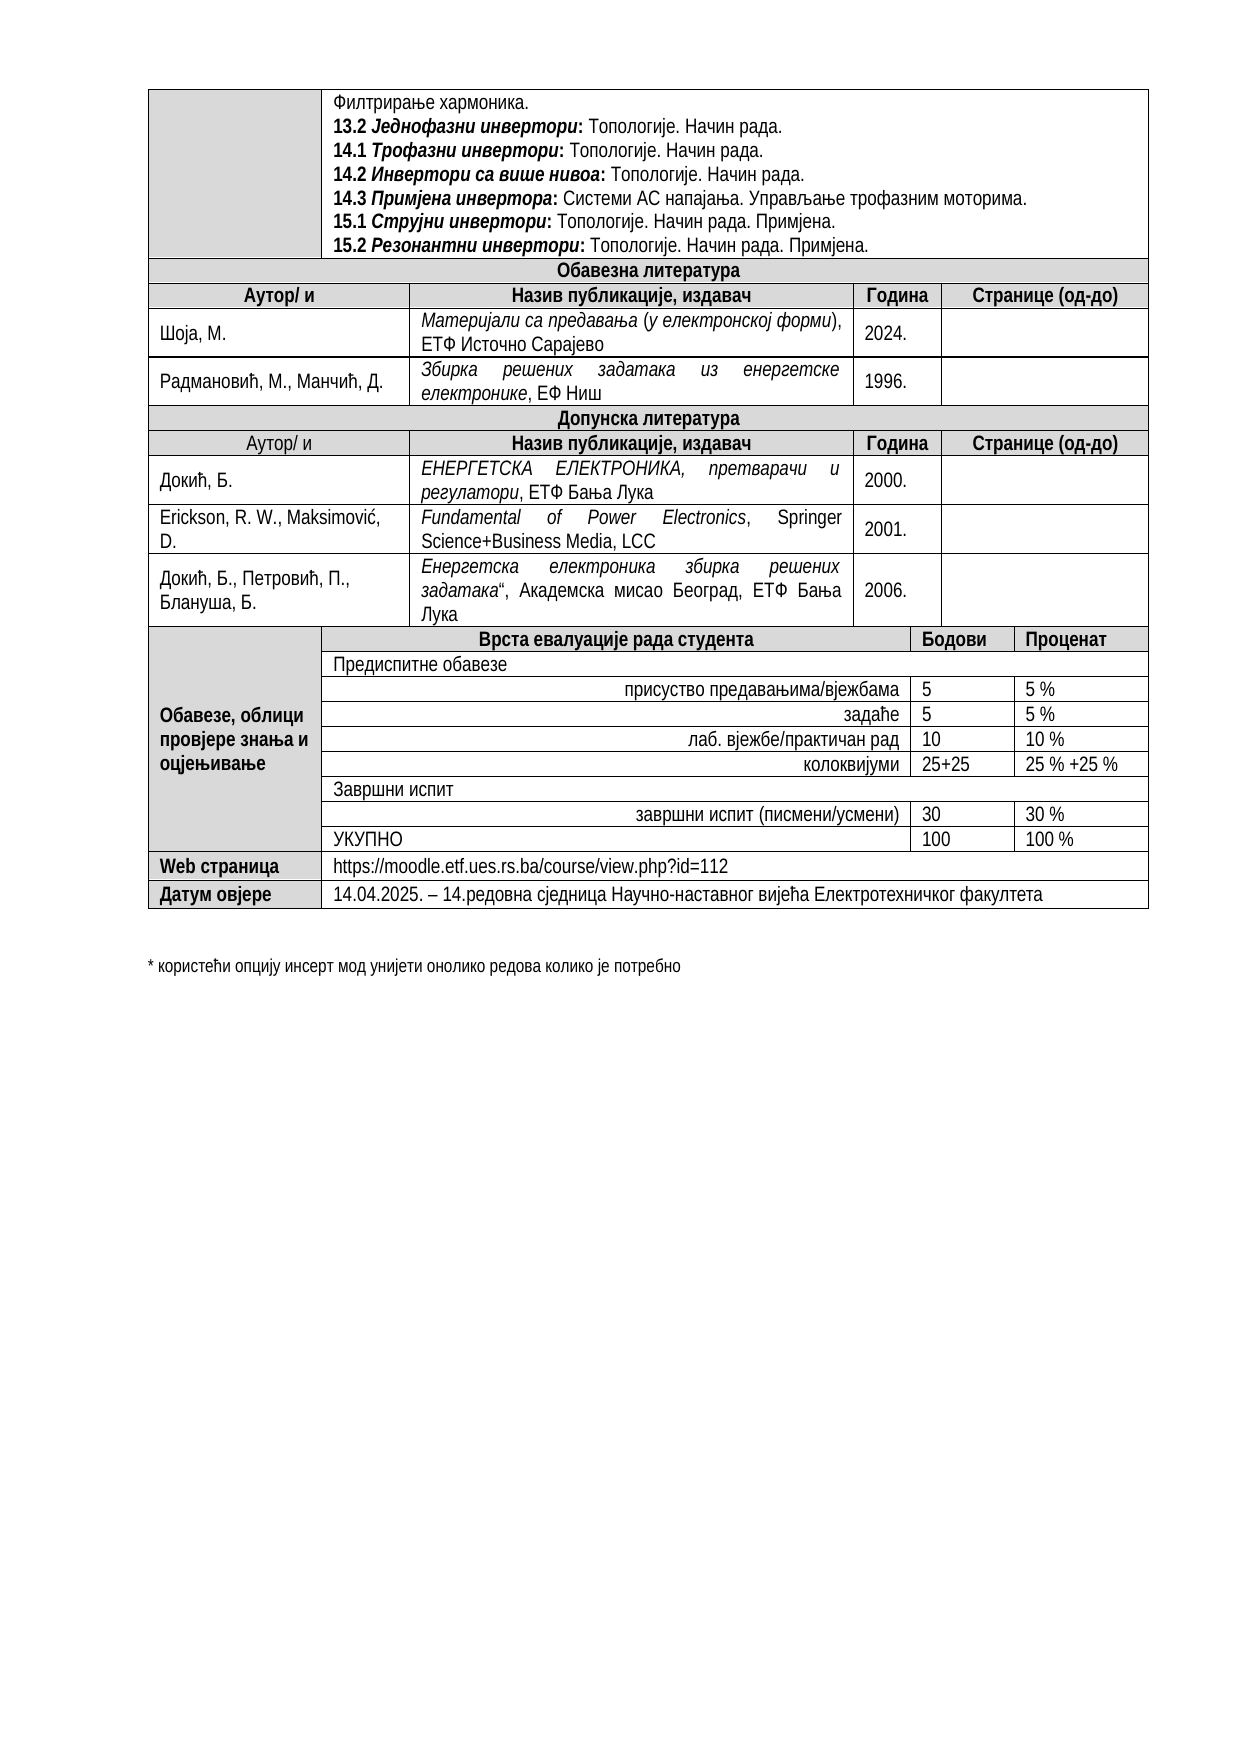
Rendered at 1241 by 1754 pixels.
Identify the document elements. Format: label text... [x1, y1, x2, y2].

text * користећи опцију инсерт мод унијети онолико редова колико је потребно [148, 954, 1181, 976]
table_cell 30 % [1015, 802, 1148, 826]
table_cell Странице (од-до) [942, 284, 1148, 307]
table_cell Обавезе, облици провјере знања и оцјењивање [149, 627, 321, 851]
table_cell 5 [911, 702, 1014, 726]
table_cell завршни испит (писмени/усмени) [322, 802, 910, 826]
table_cell Енергетска електроника збирка решених задатака“, Академска мисао Београд, ЕТФ Бања Лука [410, 554, 853, 626]
table_cell Докић, Б., Петровић, П., Блануша, Б. [149, 554, 409, 626]
table_cell 30 [911, 802, 1014, 826]
table_cell Обавезна литература [149, 259, 1148, 282]
table_cell 100 % [1015, 827, 1148, 851]
table_cell Допунска литература [149, 406, 1148, 430]
table_cell 25 % +25 % [1015, 752, 1148, 776]
table_cell 14.04.2025. – 14.редовна сједница Научно-наставног вијећа Електротехничког факултета [322, 881, 1148, 908]
table_cell Проценат [1015, 627, 1148, 651]
table_cell задаће [322, 702, 910, 726]
table_cell ЕНЕРГЕТСКА ЕЛЕКТРОНИКА, претварачи и регулатори, ЕТФ Бања Лука [410, 456, 853, 504]
table_cell 2001. [854, 505, 941, 553]
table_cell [149, 90, 321, 257]
table_cell Радмановић, М., Манчић, Д. [149, 358, 409, 405]
table_cell Назив публикације, издавач [410, 284, 853, 307]
table_cell Завршни испит [322, 777, 1148, 801]
table_cell Збирка решених задатака из енергетске електронике, ЕФ Ниш [410, 358, 853, 405]
table_cell Erickson, R. W., Maksimović, D. [149, 505, 409, 553]
table_cell 25+25 [911, 752, 1014, 776]
table_cell 2006. [854, 554, 941, 626]
table_cell https://moodle.etf.ues.rs.ba/course/view.php?id=112 [322, 852, 1148, 879]
table_cell 2000. [854, 456, 941, 504]
table_cell Докић, Б. [149, 456, 409, 504]
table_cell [322, 90, 1148, 257]
table_cell колоквијуми [322, 752, 910, 776]
table_cell Web страница [149, 852, 321, 879]
table_cell Аутор/ и [149, 431, 409, 455]
table_cell УКУПНО [322, 827, 910, 851]
table_cell Назив публикације, издавач [410, 431, 853, 455]
table_cell [942, 505, 1148, 553]
table_cell Fundamental of Power Electronics, Springer Science+Business Media, LCC [410, 505, 853, 553]
table_cell лаб. вјежбе/практичан рад [322, 727, 910, 751]
table_cell 2024. [854, 309, 941, 356]
table_cell Шоја, М. [149, 309, 409, 356]
table_cell Аутор/ и [149, 284, 409, 307]
table_cell 10 % [1015, 727, 1148, 751]
table_cell [942, 309, 1148, 356]
table_cell Странице (од-до) [942, 431, 1148, 455]
table_cell 5 % [1015, 677, 1148, 701]
table_cell [942, 456, 1148, 504]
table_cell Предиспитне обавезе [322, 652, 1148, 676]
table_cell 100 [911, 827, 1014, 851]
table_cell Бодови [911, 627, 1014, 651]
table_cell [942, 358, 1148, 405]
table_cell 10 [911, 727, 1014, 751]
table_cell [942, 554, 1148, 626]
table_cell Датум овјере [149, 881, 321, 908]
table_cell Врста евалуације рада студента [322, 627, 910, 651]
table_cell Година [854, 431, 941, 455]
table_cell 5 % [1015, 702, 1148, 726]
table_cell 5 [911, 677, 1014, 701]
table_cell 1996. [854, 358, 941, 405]
table_cell присуство предавањима/вјежбама [322, 677, 910, 701]
table_cell Материјали са предавања (у електронској форми), ЕТФ Источно Сарајево [410, 309, 853, 356]
table_cell Година [854, 284, 941, 307]
